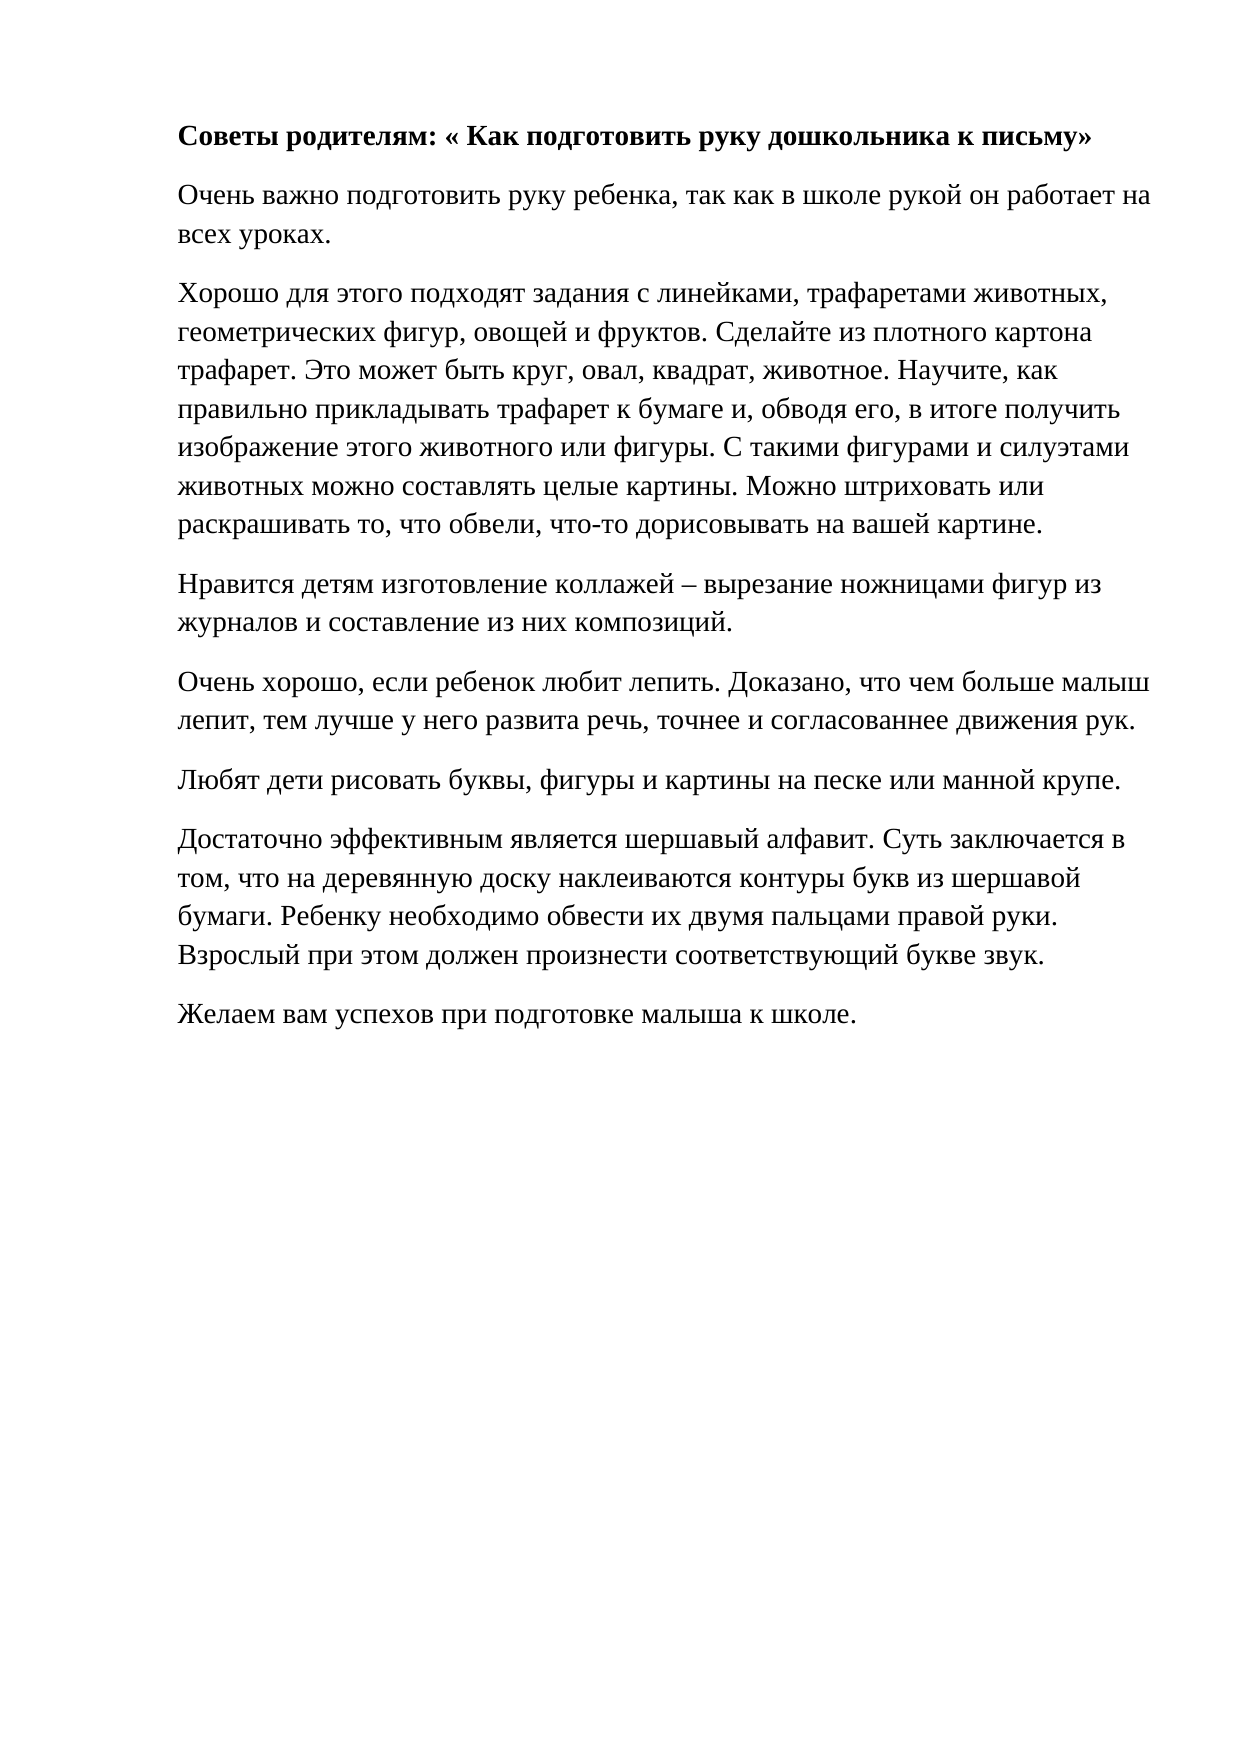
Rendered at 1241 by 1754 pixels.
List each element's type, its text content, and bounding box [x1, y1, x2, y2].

text Очень хорошо, если ребенок любит лепить. Доказано, что чем больше малыш лепит, тем лучше у него развита речь, точнее и согласованнее движения рук. [177, 664, 1152, 736]
text Очень важно подготовить руку ребенка, так как в школе рукой он работает на всех уроках. [177, 177, 1152, 249]
text Хорошо для этого подходят задания с линейками, трафаретами животных, геометрических фигур, овощей и фруктов. Сделайте из плотного картона трафарет. Это может быть круг, овал, квадрат, животное. Научите, как правильно прикладывать трафарет к бумаге и, обводя его, в итоге получить изображение этого животного или фигуры. С такими фигурами и силуэтами животных можно составлять целые картины. Можно штриховать или раскрашивать то, что обвели, что-то дорисовывать на вашей картине. [177, 275, 1152, 540]
text Желаем вам успехов при подготовке малыша к школе. [177, 996, 1152, 1030]
text Нравится детям изготовление коллажей – вырезание ножницами фигур из журналов и составление из них композиций. [177, 566, 1152, 638]
text Советы родителям: « Как подготовить руку дошкольника к письму» [177, 118, 1152, 152]
text Любят дети рисовать буквы, фигуры и картины на песке или манной крупе. [177, 762, 1152, 795]
text Достаточно эффективным является шершавый алфавит. Суть заключается в том, что на деревянную доску наклеиваются контуры букв из шершавой бумаги. Ребенку необходимо обвести их двумя пальцами правой руки. Взрослый при этом должен произнести соответствующий букве звук. [177, 821, 1152, 970]
